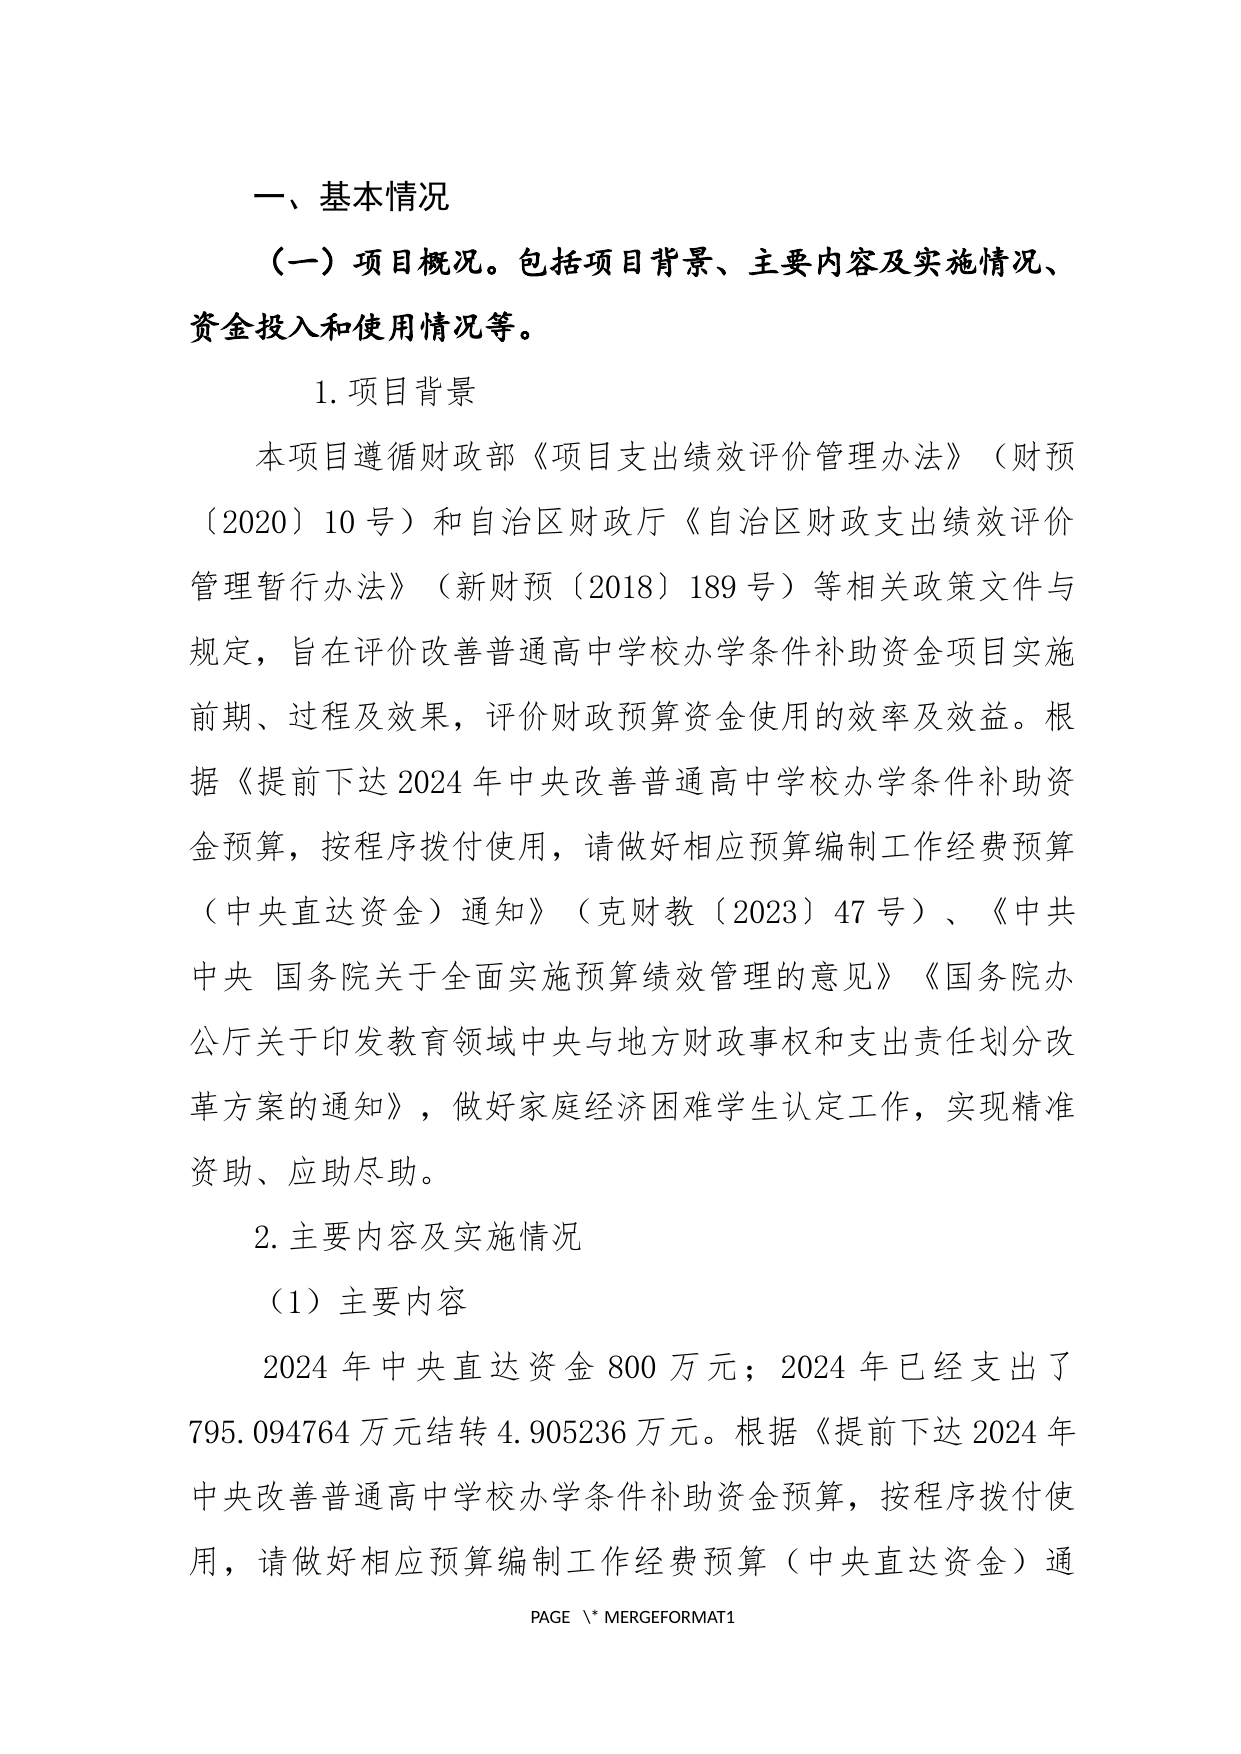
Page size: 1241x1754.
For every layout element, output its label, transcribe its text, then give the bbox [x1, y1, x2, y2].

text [187, 357, 1078, 1592]
text （一）项目概况。包括项目背景、主要内容及实施情况、资金投入和使用情况等。 [187, 227, 1078, 357]
text 一、基本情况 [187, 162, 1078, 227]
